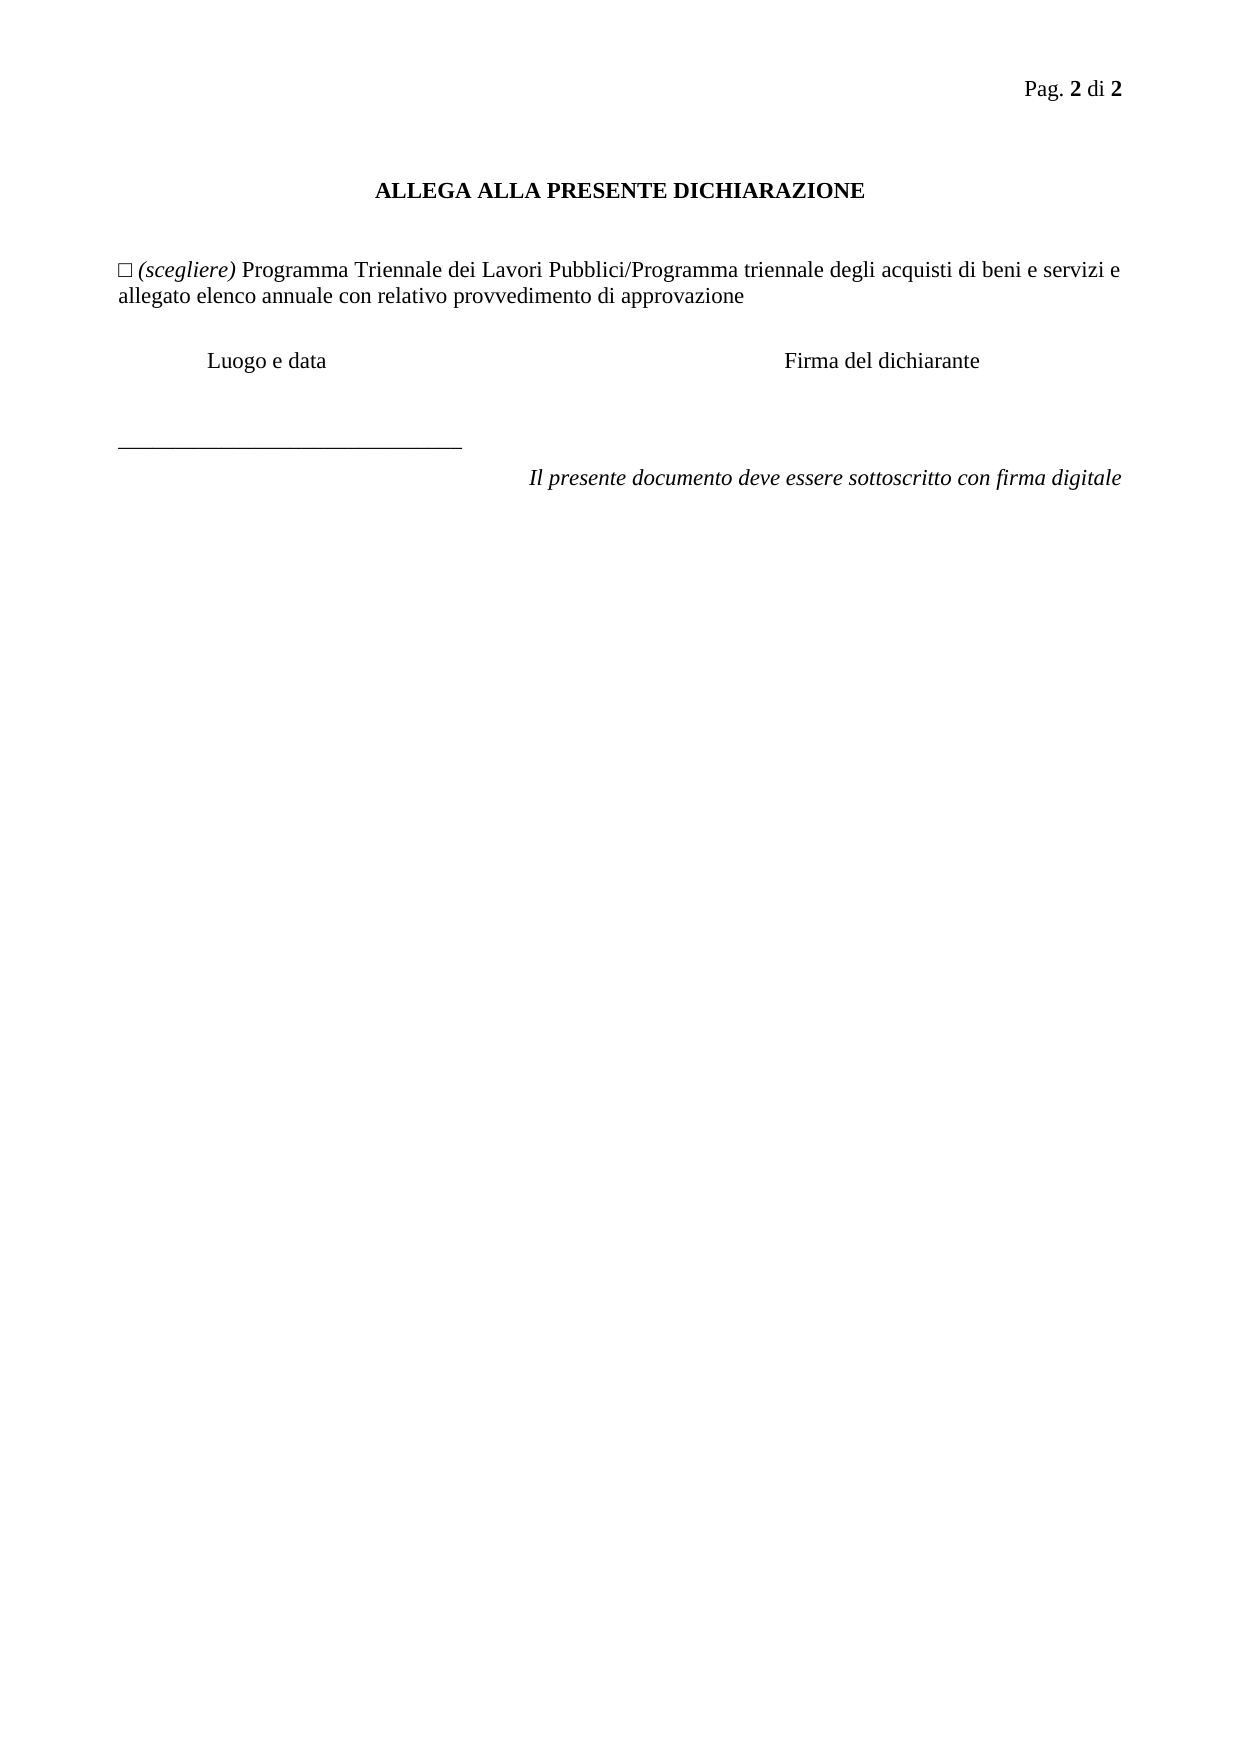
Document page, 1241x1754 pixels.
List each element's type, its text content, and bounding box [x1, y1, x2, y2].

text Luogo e data Firma del dichiarante [118, 348, 1122, 374]
text Il presente documento deve essere sottoscritto con firma digitale [118, 464, 1122, 491]
text □ (scegliere) Programma Triennale dei Lavori Pubblici/Programma triennale degli acquisti di beni e servizi e allegato elenco annuale con relativo provvedimento di approvazione [118, 256, 1122, 309]
text ______________________________ [118, 425, 1122, 452]
text ALLEGA ALLA PRESENTE DICHIARAZIONE [118, 177, 1122, 203]
